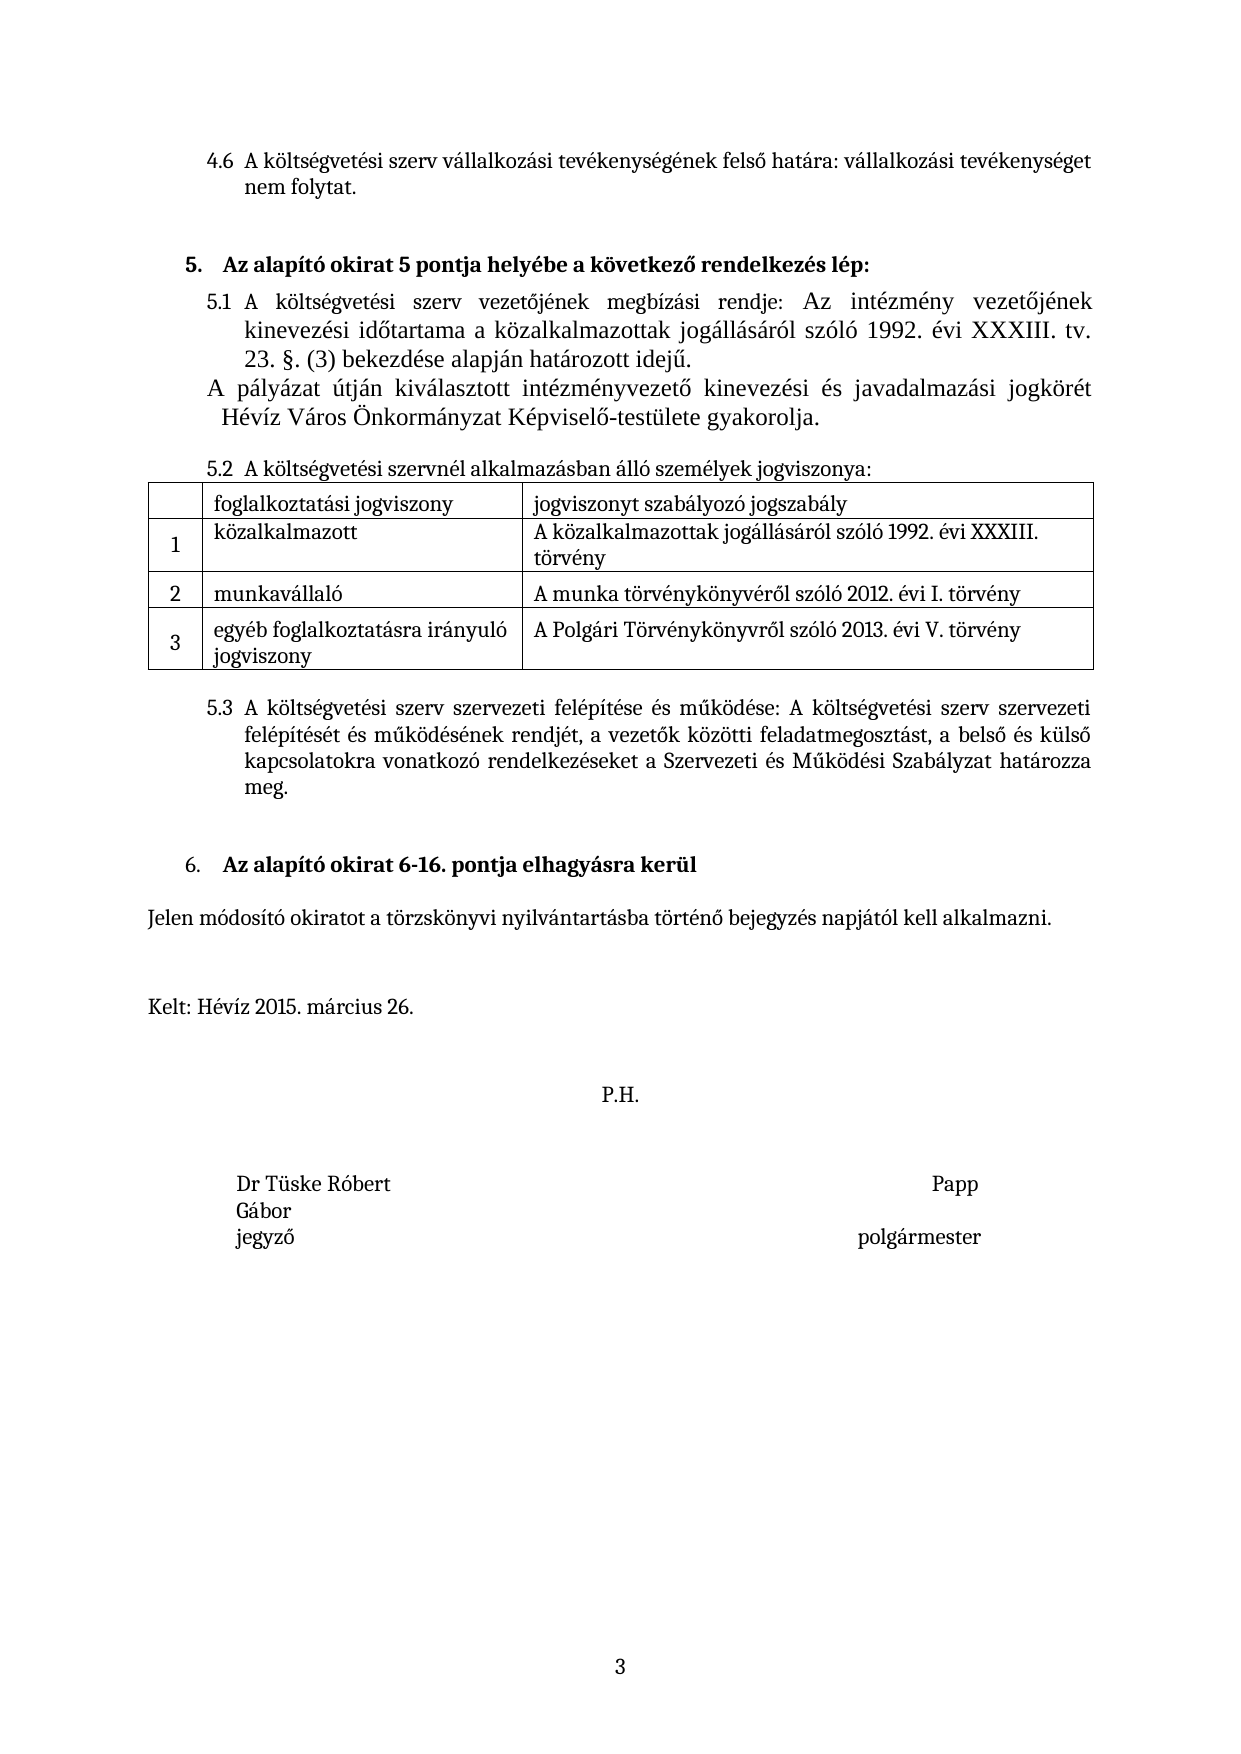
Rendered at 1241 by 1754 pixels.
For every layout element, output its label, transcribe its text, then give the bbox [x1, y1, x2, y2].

list A költségvetési szerv vezetőjének megbízási rendje: Az intézmény vezetőjének kinevezési időtartama a közalkalmazottak jogállásáról szóló 1992. évi XXXIII. tv. 23. §. (3) bekezdése alapján határozott idejű. [207, 286, 1093, 373]
list Az alapító okirat 6-16. pontja elhagyásra kerül [185, 852, 1093, 878]
table_cell A közalkalmazottak jogállásáról szóló 1992. évi XXXIII. törvény [523, 519, 1093, 571]
table_header foglalkoztatási jogviszony [203, 483, 522, 517]
list A költségvetési szerv szervezeti felépítése és működése: A költségvetési szerv szervezeti felépítését és működésének rendjét, a vezetők közötti feladatmegosztást, a belső és külső kapcsolatokra vonatkozó rendelkezéseket a Szervezeti és Működési Szabályzat határozza meg. [207, 695, 1093, 801]
text P.H. [148, 1082, 1093, 1109]
table_cell 3 [149, 608, 202, 669]
table_cell A munka törvénykönyvéről szóló 2012. évi I. törvény [523, 572, 1093, 607]
table_cell A Polgári Törvénykönyvről szóló 2013. évi V. törvény [523, 608, 1093, 669]
text jegyző polgármester [236, 1224, 986, 1250]
table_cell 1 [149, 519, 202, 571]
table_header jogviszonyt szabályozó jogszabály [523, 483, 1093, 517]
text A pályázat útján kiválasztott intézményvezető kinevezési és javadalmazási jogkörét Hévíz Város Önkormányzat Képviselő-testülete gyakorolja. [207, 373, 1093, 430]
text Jelen módosító okiratot a törzskönyvi nyilvántartásba történő bejegyzés napjától kell alkalmazni. [148, 904, 1093, 931]
text Dr Tüske Róbert Papp Gábor [236, 1171, 986, 1224]
list A költségvetési szerv vállalkozási tevékenységének felső határa: vállalkozási tevékenységet nem folytat. [207, 148, 1093, 200]
list Az alapító okirat 5 pontja helyébe a következő rendelkezés lép: [185, 252, 1093, 278]
text Kelt: Hévíz 2015. március 26. [148, 993, 1093, 1020]
table_header [149, 483, 202, 517]
list A költségvetési szervnél alkalmazásban álló személyek jogviszonya: [207, 455, 1093, 482]
table_cell 2 [149, 572, 202, 607]
table_cell munkavállaló [203, 572, 522, 607]
table_cell közalkalmazott [203, 519, 522, 571]
table_cell egyéb foglalkoztatásra irányuló jogviszony [203, 608, 522, 669]
